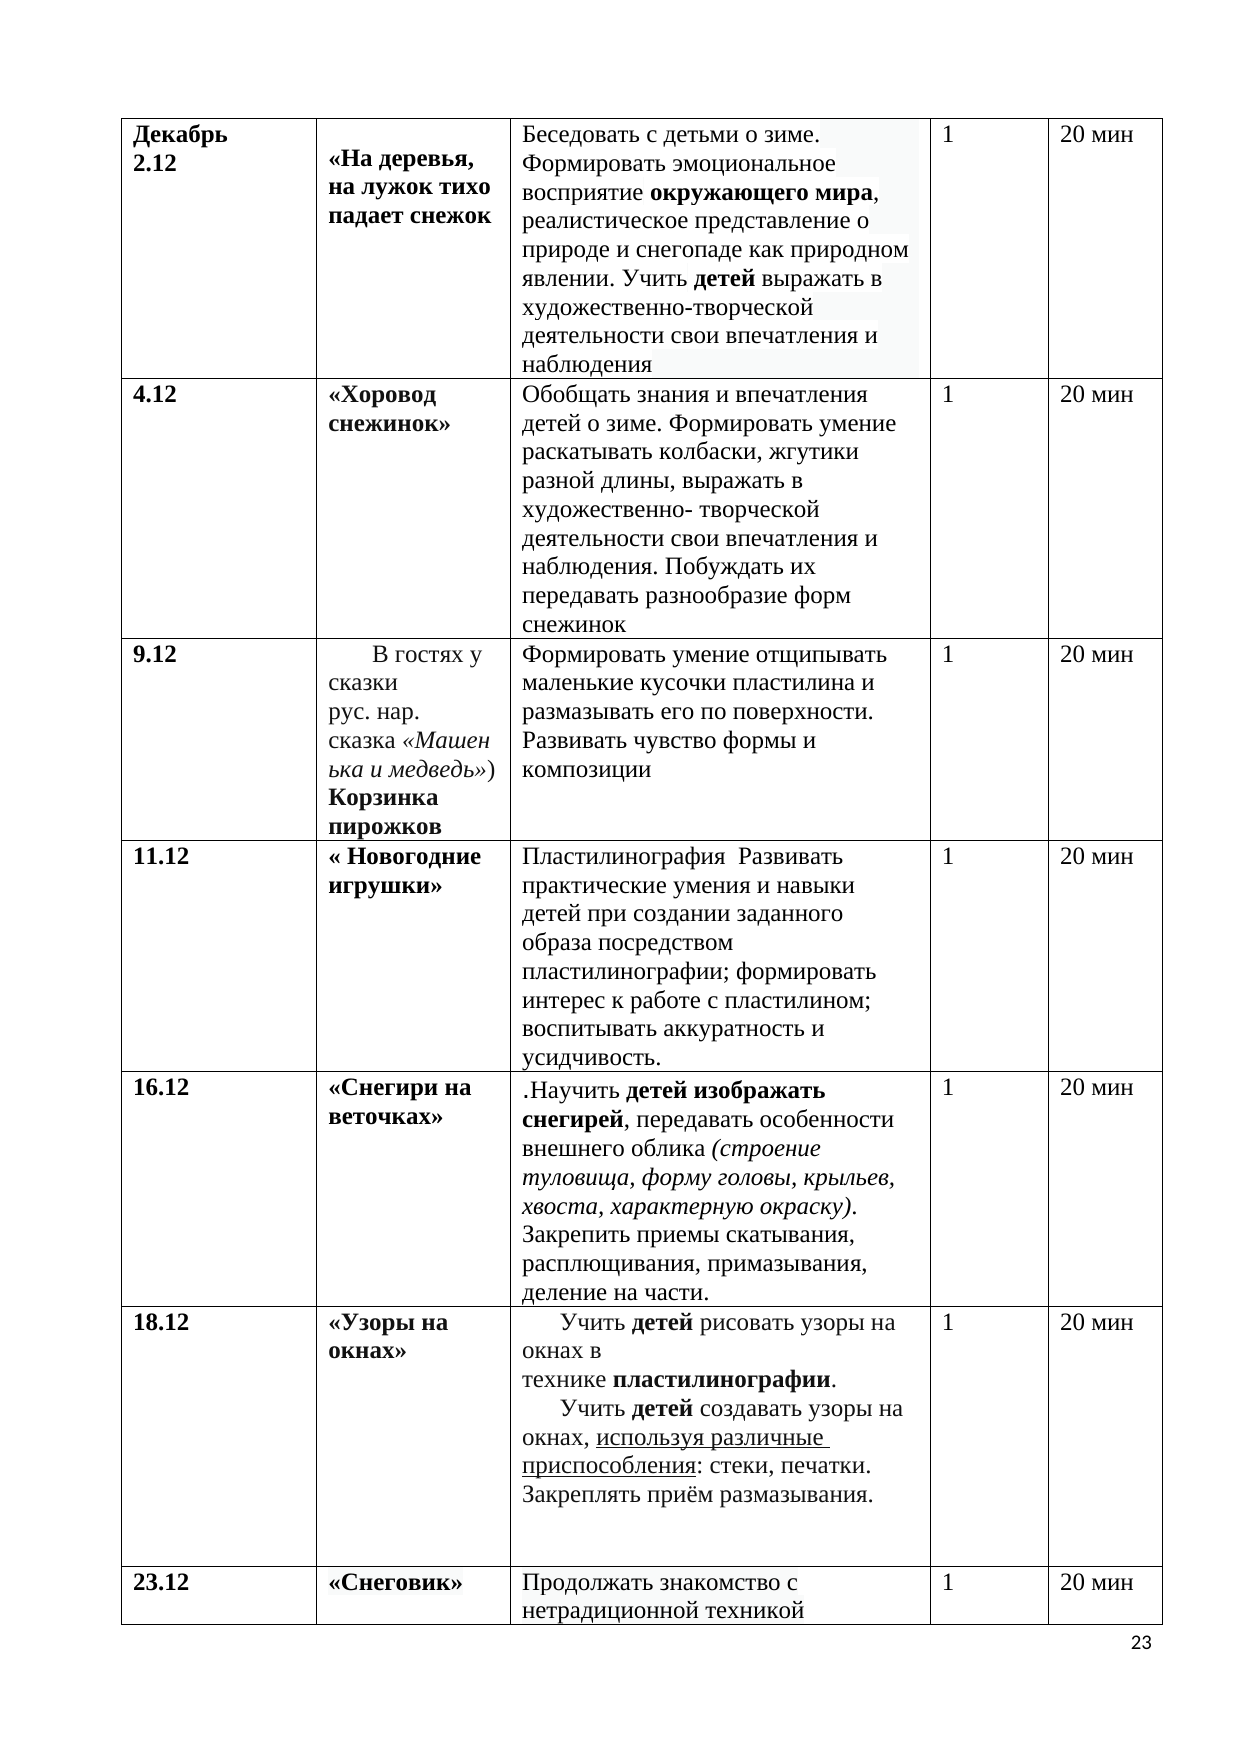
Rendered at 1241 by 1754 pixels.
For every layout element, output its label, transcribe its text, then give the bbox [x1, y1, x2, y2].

table_cell 20 мин [1049, 119, 1162, 378]
table_cell 20 мин [1049, 639, 1162, 840]
table_cell 20 мин [1049, 379, 1162, 638]
table_cell 1 [931, 1307, 1048, 1566]
table_cell 20 мин [1049, 1072, 1162, 1306]
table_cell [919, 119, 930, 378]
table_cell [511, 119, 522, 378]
table_cell « Новогодние игрушки» [317, 841, 510, 1071]
table_cell 16.12 [122, 1072, 316, 1306]
table_cell 18.12 [122, 1307, 316, 1566]
table_cell 1 [931, 639, 1048, 840]
table_cell 1 [931, 119, 1048, 378]
table_cell «Снегири на веточках» [317, 1072, 510, 1306]
table_cell 20 мин [1049, 1307, 1162, 1566]
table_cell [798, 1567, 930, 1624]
table_cell 20 мин [1049, 841, 1162, 1071]
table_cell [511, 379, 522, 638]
table_cell Формировать умение отщипывать маленькие кусочки пластилина и размазывать его по поверхности. Развивать чувство формы и композиции [511, 639, 930, 840]
table_cell Декабрь 2.12 [122, 119, 316, 378]
table_cell 9.12 [122, 639, 316, 840]
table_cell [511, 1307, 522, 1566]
table_cell 4.12 [122, 379, 316, 638]
table_cell 20 мин [1049, 1567, 1162, 1624]
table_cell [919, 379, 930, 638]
table_cell Пластилинография Развивать практические умения и навыки детей при создании заданного образа посредством пластилинографии; формировать интерес к работе с пластилином; воспитывать аккуратность и усидчивость. [511, 841, 930, 1071]
table_cell .Научить детей изображать снегирей, передавать особенности внешнего облика (строение туловища, форму головы, крыльев, хвоста, характерную окраску). Закрепить приемы скатывания, расплющивания, примазывания, деление на части. [511, 1072, 930, 1306]
table_cell 1 [931, 1567, 1048, 1624]
table_cell «На деревья, на лужок тихо падает снежок [317, 119, 510, 378]
table_cell В гостях у сказки рус. нар. сказка «Машенька и медведь») Корзинка пирожков [317, 639, 510, 840]
table_cell 1 [931, 1072, 1048, 1306]
table_cell «Хоровод снежинок» [317, 379, 510, 638]
table_cell «Узоры на окнах» [317, 1307, 510, 1566]
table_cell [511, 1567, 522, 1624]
table_cell «Снеговик» [317, 1567, 510, 1624]
table_cell 23.12 [122, 1567, 316, 1624]
table_cell 1 [931, 379, 1048, 638]
table_cell 1 [931, 841, 1048, 1071]
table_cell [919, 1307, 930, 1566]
table_cell 11.12 [122, 841, 316, 1071]
